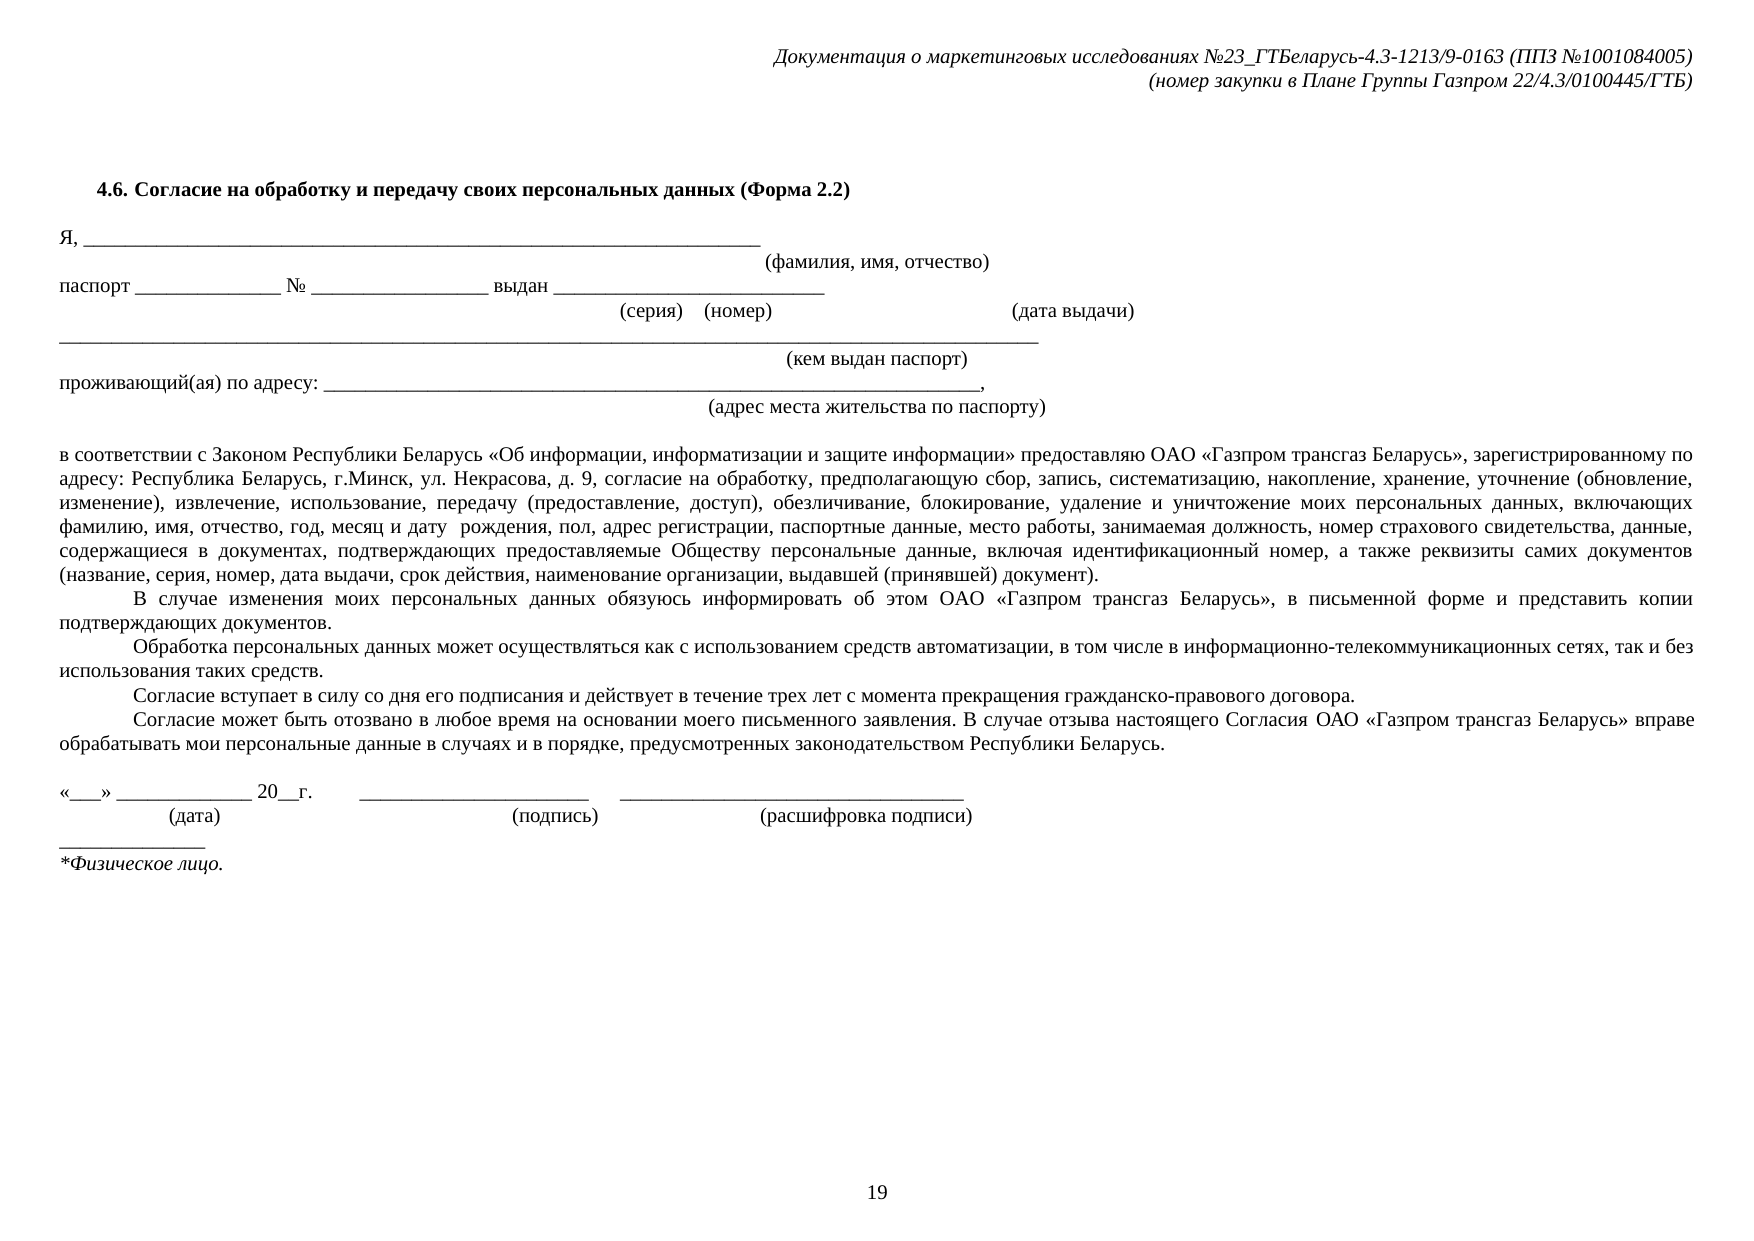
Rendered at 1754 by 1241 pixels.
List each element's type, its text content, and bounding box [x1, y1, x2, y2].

text (серия) (номер) (дата выдачи) [59, 297, 1695, 322]
text Согласие может быть отозвано в любое время на основании моего письменного заявления. В случае отзыва настоящего Согласия ОАО «Газпром трансгаз Беларусь» вправе обрабатывать мои персональные данные в случаях и в порядке, предусмотренных законодательством Республики Беларусь. [59, 707, 1695, 755]
text Я, _________________________________________________________________ [59, 225, 1695, 249]
text (дата) (подпись) (расшифровка подписи) [59, 803, 1695, 827]
text Согласие вступает в силу со дня его подписания и действует в течение трех лет с момента прекращения гражданско-правового договора. [59, 682, 1695, 707]
text *Физическое лицо. [59, 851, 1695, 875]
text ______________________________________________________________________________________________ [59, 322, 1695, 346]
text (кем выдан паспорт) [59, 346, 1695, 370]
list Согласие на обработку и передачу своих персональных данных (Форма 2.2) [97, 177, 1695, 201]
text паспорт ______________ № _________________ выдан __________________________ [59, 273, 1695, 297]
text (адрес места жительства по паспорту) [59, 394, 1695, 418]
text проживающий(ая) по адресу: _______________________________________________________________, [59, 370, 1695, 394]
text Обработка персональных данных может осуществляться как с использованием средств автоматизации, в том числе в информационно-телекоммуникационных сетях, так и без использования таких средств. [59, 634, 1695, 682]
text в соответствии с Законом Республики Беларусь «Об информации, информатизации и защите информации» предоставляю ОАО «Газпром трансгаз Беларусь», зарегистрированному по адресу: Республика Беларусь, г.Минск, ул. Некрасова, д. 9, согласие на обработку, предполагающую сбор, запись, систематизацию, накопление, хранение, уточнение (обновление, изменение), извлечение, использование, передачу (предоставление, доступ), обезличивание, блокирование, удаление и уничтожение моих персональных данных, включающих фамилию, имя, отчество, год, месяц и дату рождения, пол, адрес регистрации, паспортные данные, место работы, занимаемая должность, номер страхового свидетельства, данные, содержащиеся в документах, подтверждающих предоставляемые Обществу персональные данные, включая идентификационный номер, а также реквизиты самих документов (название, серия, номер, дата выдачи, срок действия, наименование организации, выдавшей (принявшей) документ). [59, 442, 1695, 586]
text В случае изменения моих персональных данных обязуюсь информировать об этом ОАО «Газпром трансгаз Беларусь», в письменной форме и представить копии подтверждающих документов. [59, 586, 1695, 634]
text ______________ [59, 827, 1695, 851]
text «___» _____________ 20__г. ______________________ _________________________________ [59, 779, 1695, 803]
text (фамилия, имя, отчество) [59, 249, 1695, 273]
